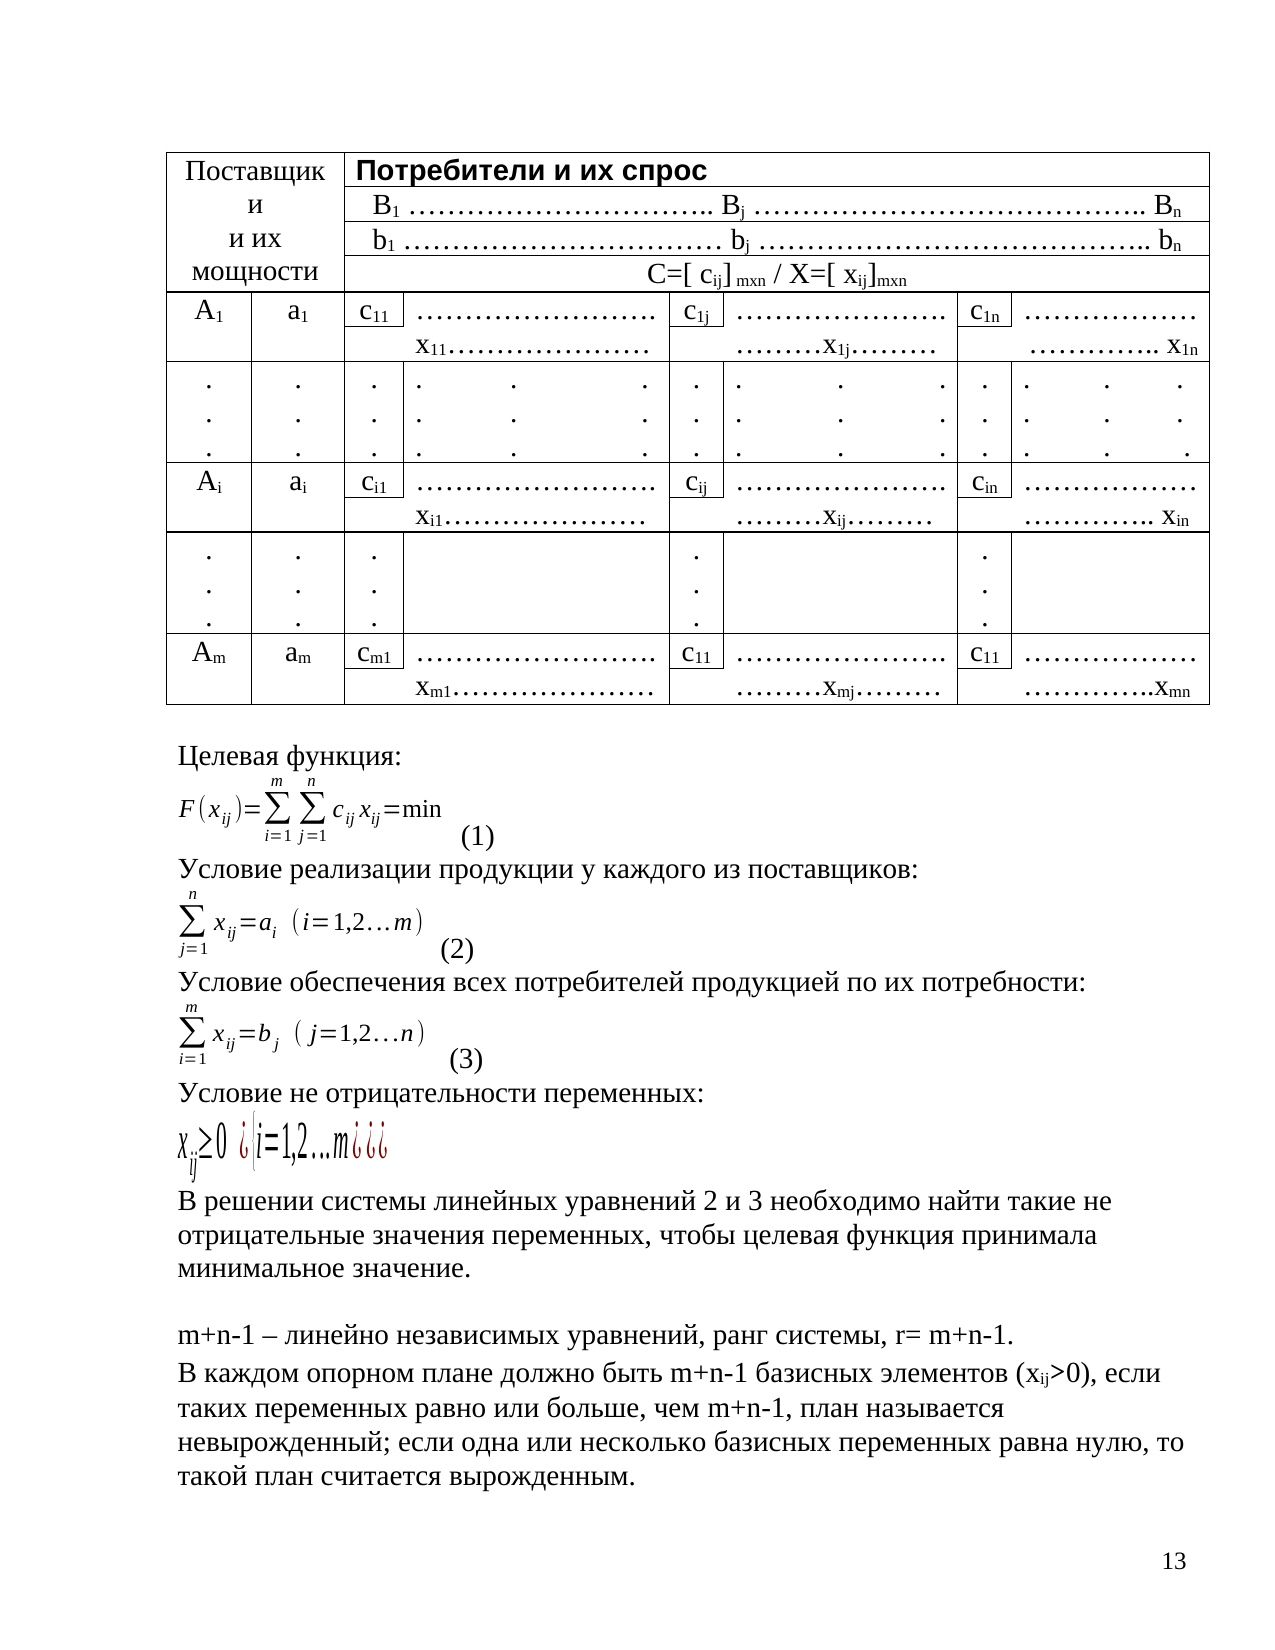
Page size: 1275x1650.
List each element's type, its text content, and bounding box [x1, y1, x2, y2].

table_cell Ai [167, 463, 251, 531]
table_cell ……………………. x11………………… [404, 293, 669, 361]
table_cell С=[ сij] mxn / Х=[ xij]mxn [345, 256, 1209, 291]
table_cell [670, 669, 723, 703]
table_cell . . . [252, 362, 344, 462]
text Условие реализации продукции у каждого из поставщиков: [177, 851, 1186, 885]
text (2) [177, 885, 1186, 964]
table_cell ……………… ………….. x1n [1012, 293, 1209, 361]
table_cell [958, 669, 1012, 703]
table_cell …………………. ………x1j……… [724, 293, 957, 361]
table_cell …………………. ………xmj……… [724, 634, 957, 703]
table_cell ……………………. xi1………………… [404, 463, 669, 531]
table_cell . . . . . . . . . [404, 362, 669, 462]
table_cell . . . [958, 362, 1011, 462]
table_cell cm1 [345, 634, 403, 668]
table_cell . . . [345, 533, 403, 633]
table_cell b1 …………………………… bj ………………………………….. bn [345, 222, 1209, 255]
text (1) [177, 772, 1186, 851]
text В решении системы линейных уравнений 2 и 3 необходимо найти такие не отрицательные значения переменных, чтобы целевая функция принимала минимальное значение. [177, 1183, 1186, 1284]
table_cell B1 ………………………….. Bj ………………………………….. Bn [345, 187, 1209, 221]
table_cell . . . [670, 362, 723, 462]
table_cell Am [167, 634, 251, 703]
table_cell [1012, 533, 1209, 633]
table_cell [670, 327, 723, 361]
table_cell . . . [958, 533, 1011, 633]
table_cell cij [670, 463, 723, 497]
table_cell [345, 498, 404, 531]
table_cell A1 [167, 293, 251, 361]
table_cell ……………………. xm1………………… [404, 634, 669, 703]
table_cell [404, 533, 669, 633]
table_cell cin [958, 463, 1011, 497]
text (3) [177, 998, 1186, 1075]
table_cell …………………. ………xij……… [724, 463, 957, 531]
table_cell [345, 327, 404, 361]
table_cell ……………… …………..xmn [1012, 634, 1209, 703]
text m+n-1 – линейно независимых уравнений, ранг системы, r= m+n-1. [177, 1317, 1186, 1351]
table_cell . . . [252, 533, 344, 633]
table_cell . . . [670, 533, 723, 633]
table_cell [670, 498, 723, 531]
table_cell c1j [670, 293, 723, 326]
table_cell c11 [670, 634, 723, 668]
table_cell ai [252, 463, 344, 531]
table_cell ……………… ………….. xin [1012, 463, 1209, 531]
table_cell . . . [167, 533, 251, 633]
table_cell [345, 669, 404, 703]
table_cell . . . . . . . . . [724, 362, 957, 462]
table_cell . . . [167, 362, 251, 462]
text Условие обеспечения всех потребителей продукцией по их потребности: [177, 964, 1186, 998]
text Целевая функция: [177, 738, 1186, 772]
text Условие не отрицательности переменных: [177, 1075, 1186, 1108]
table_cell c1n [958, 293, 1011, 326]
table_cell ci1 [345, 463, 403, 497]
text В каждом опорном плане должно быть m+n-1 базисных элементов (xij>0), если таких переменных равно или больше, чем m+n-1, план называется невырожденный; если одна или несколько базисных переменных равна нулю, то такой план считается вырожденным. [177, 1351, 1186, 1491]
table_cell . . . . . . . . . [1012, 362, 1209, 462]
table_cell [724, 533, 957, 633]
table_cell am [252, 634, 344, 703]
table_cell a1 [252, 293, 344, 361]
table_cell [958, 327, 1012, 361]
table_cell c11 [958, 634, 1011, 668]
table_cell c11 [345, 293, 403, 326]
table_header Потребители и их спрос [345, 153, 1209, 186]
table_cell . . . [345, 362, 403, 462]
table_header Поставщики и их мощности [167, 153, 344, 291]
table_cell [958, 498, 1012, 531]
